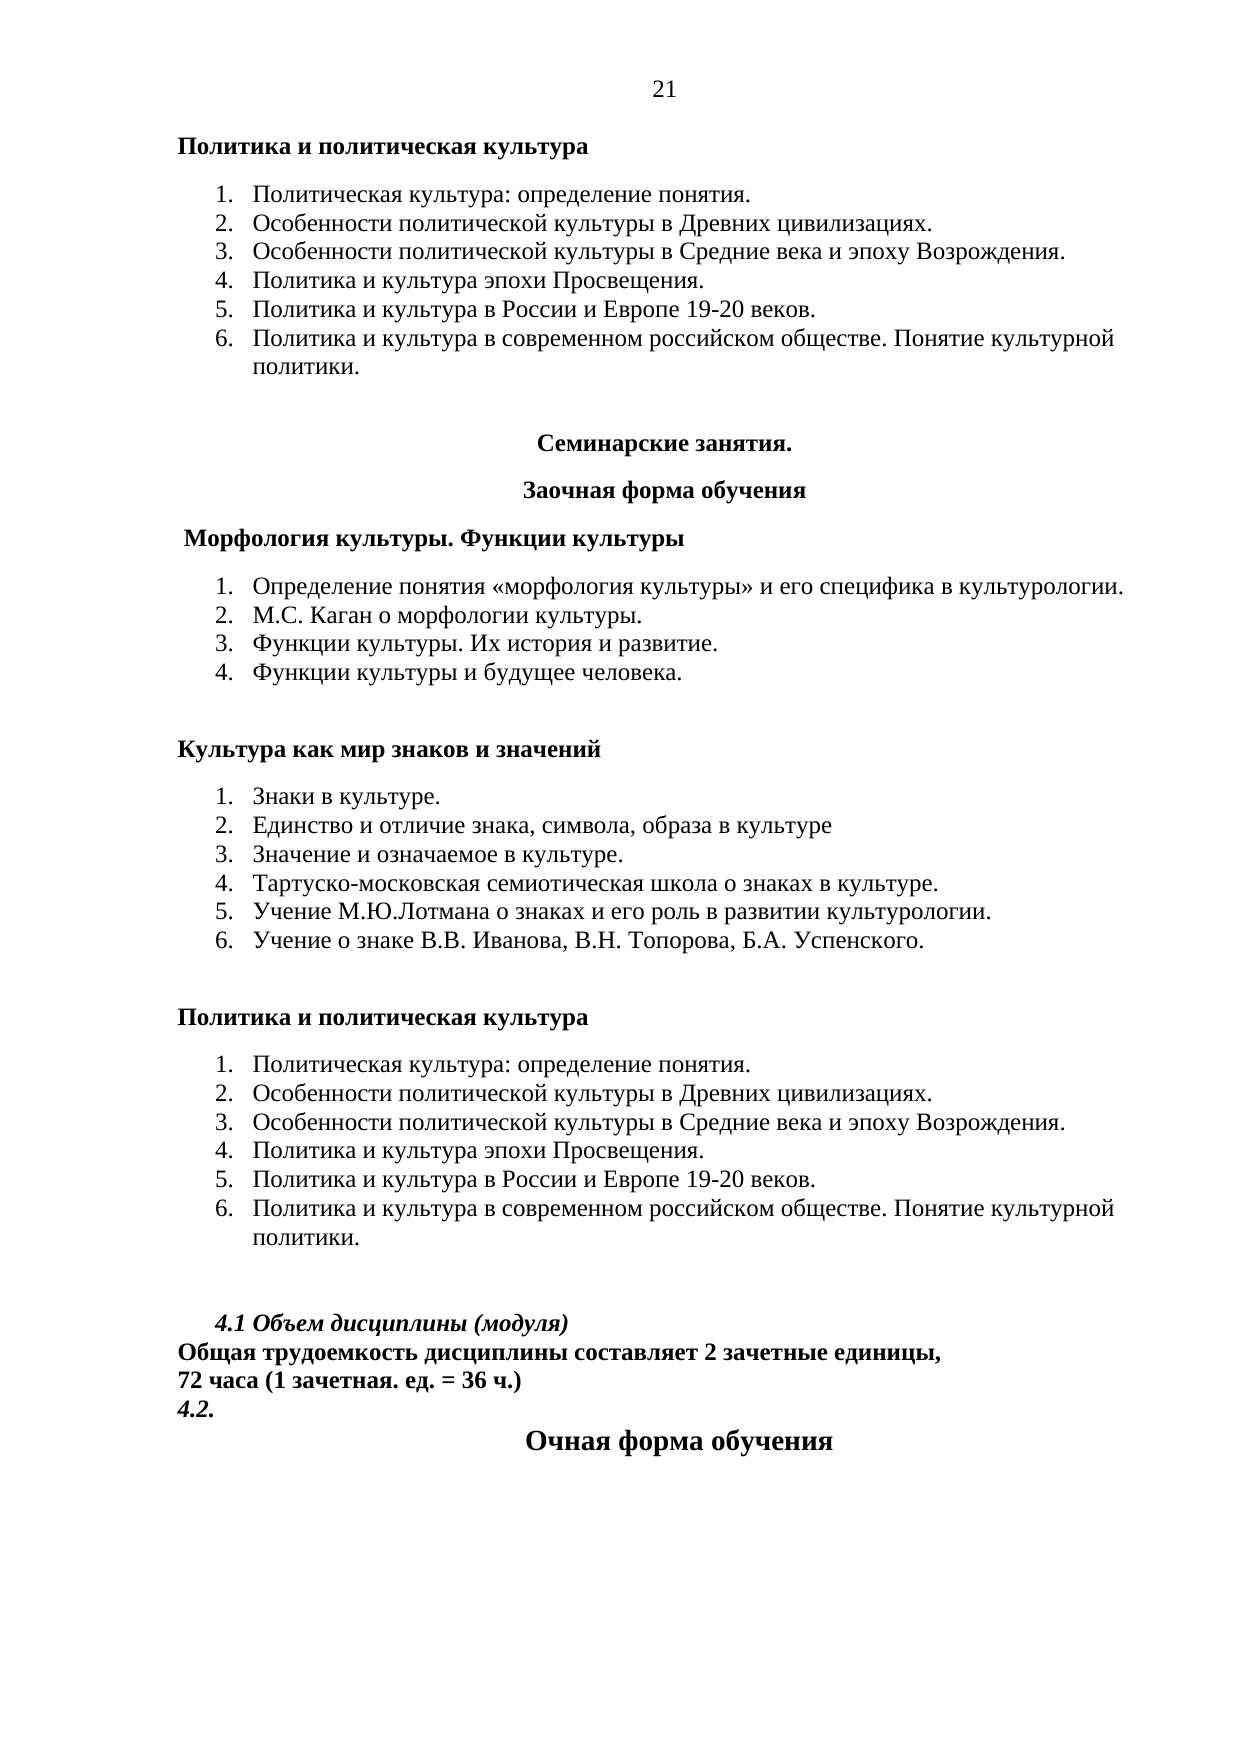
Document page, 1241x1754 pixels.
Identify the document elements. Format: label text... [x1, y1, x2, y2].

list Особенности политической культуры в Древних цивилизациях. [215, 1078, 1152, 1107]
list Политика и культура в России и Европе 19-20 веков. [215, 294, 1152, 323]
text Семинарские занятия. [177, 428, 1152, 457]
text Общая трудоемкость дисциплины составляет 2 зачетные единицы, [177, 1337, 1152, 1366]
list М.С. Каган о морфологии культуры. [215, 600, 1152, 628]
list Учение М.Ю.Лотмана о знаках и его роль в развитии культурологии. [215, 896, 1152, 925]
list Особенности политической культуры в Средние века и эпоху Возрождения. [215, 1107, 1152, 1136]
list Определение понятия «морфология культуры» и его специфика в культурологии. [215, 571, 1152, 600]
text Морфология культуры. Функции культуры [177, 523, 1152, 552]
text 4.2. [177, 1394, 1152, 1423]
list Политическая культура: определение понятия. [215, 1049, 1152, 1078]
text Заочная форма обучения [177, 476, 1152, 504]
text Культура как мир знаков и значений [177, 734, 1152, 762]
list Функции культуры и будущее человека. [215, 657, 1152, 686]
list Политика и культура в современном российском обществе. Понятие культурной политики. [215, 1193, 1152, 1251]
list Объем дисциплины (модуля) [215, 1308, 1152, 1337]
list Особенности политической культуры в Средние века и эпоху Возрождения. [215, 236, 1152, 265]
text Политика и политическая культура [177, 131, 1152, 160]
list Политика и культура в современном российском обществе. Понятие культурной политики. [215, 323, 1152, 380]
text 72 часа (1 зачетная. ед. = 36 ч.) [177, 1366, 1152, 1394]
list Значение и означаемое в культуре. [215, 839, 1152, 868]
list Политика и культура эпохи Просвещения. [215, 265, 1152, 294]
list Политика и культура эпохи Просвещения. [215, 1136, 1152, 1164]
text Политика и политическая культура [177, 1002, 1152, 1030]
list Особенности политической культуры в Древних цивилизациях. [215, 208, 1152, 236]
list Политика и культура в России и Европе 19-20 веков. [215, 1164, 1152, 1193]
list Тартуско-московская семиотическая школа о знаках в культуре. [215, 868, 1152, 896]
list Политическая культура: определение понятия. [215, 179, 1152, 208]
text Очная форма обучения [207, 1423, 1152, 1457]
list Функции культуры. Их история и развитие. [215, 628, 1152, 657]
list Единство и отличие знака, символа, образа в культуре [215, 810, 1152, 839]
list Учение о знаке В.В. Иванова, В.Н. Топорова, Б.А. Успенского. [215, 925, 1152, 954]
list Знаки в культуре. [215, 781, 1152, 810]
